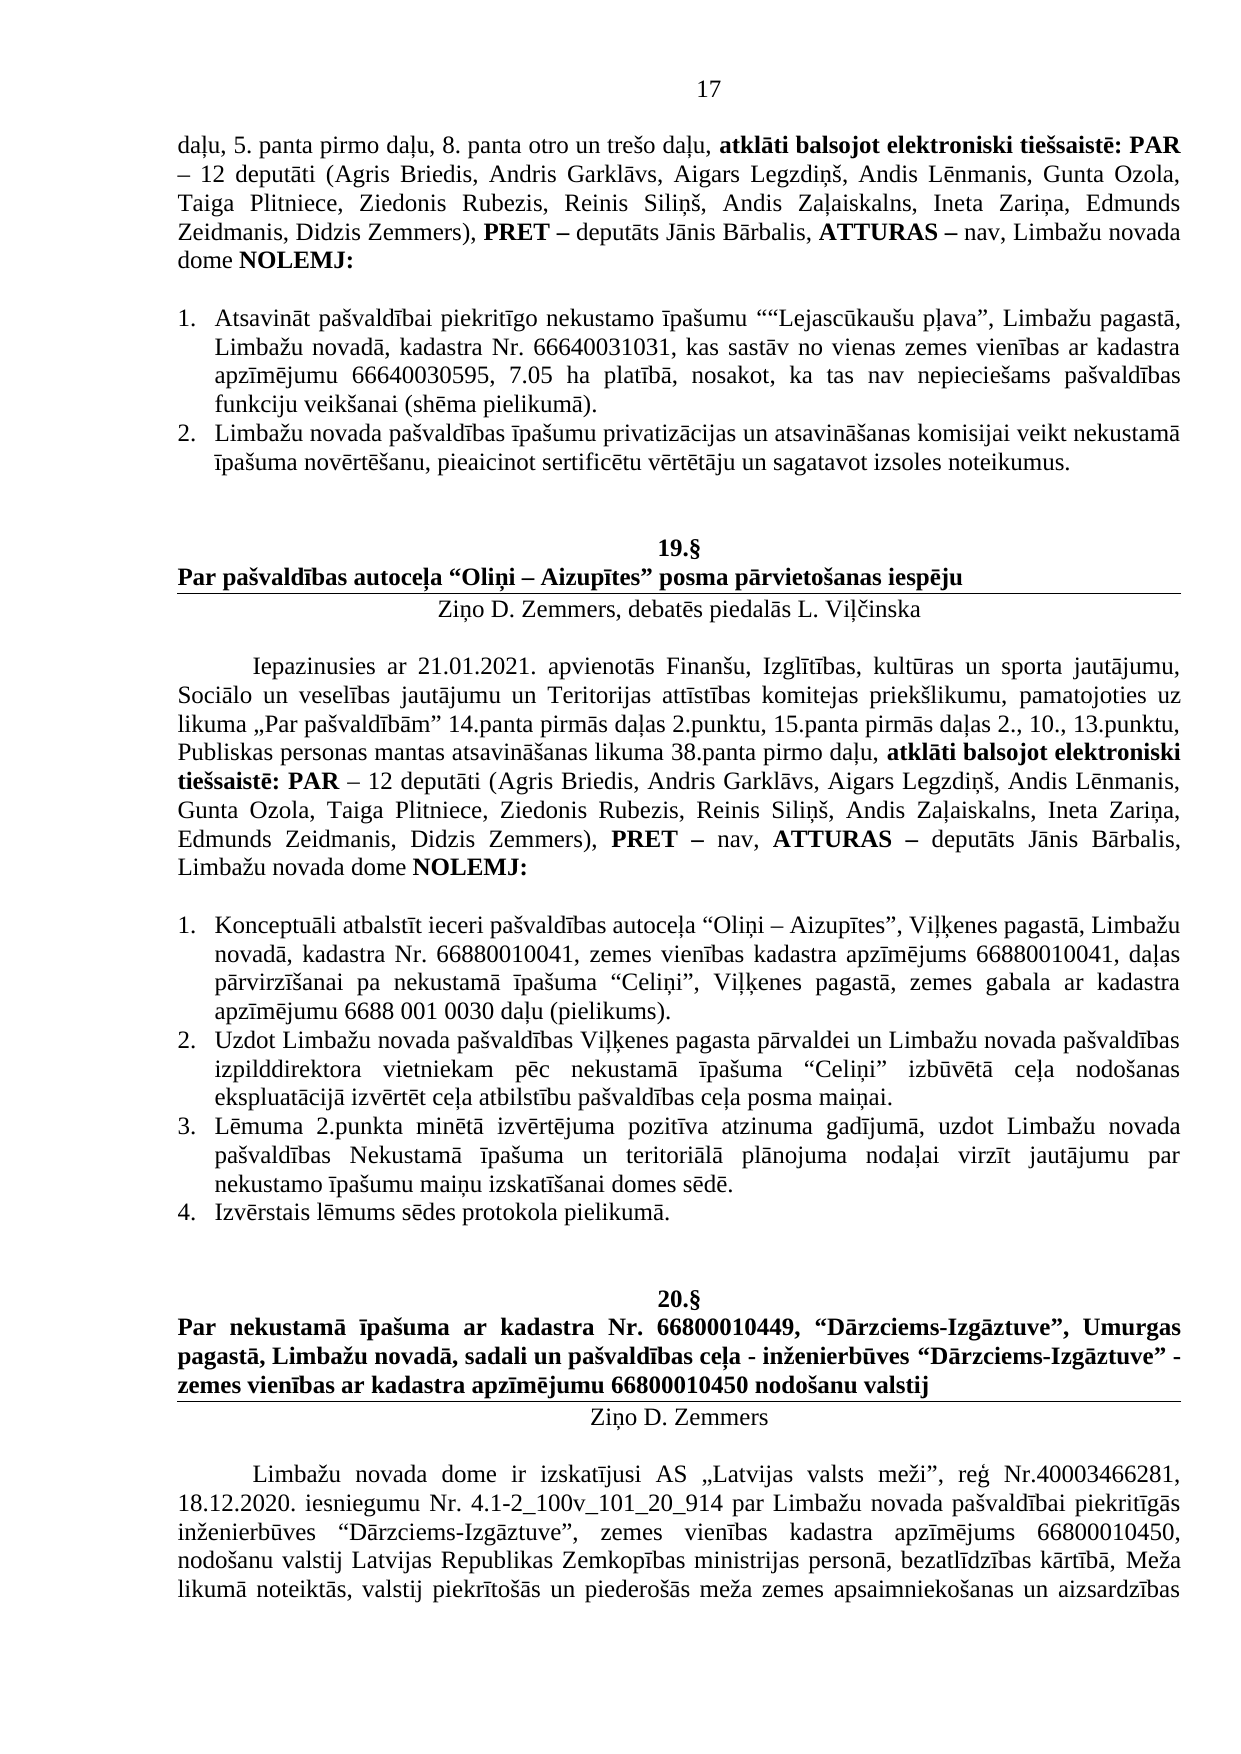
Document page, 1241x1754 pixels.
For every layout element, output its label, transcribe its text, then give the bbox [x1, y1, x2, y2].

text Par pašvaldības autoceļa “Oliņi – Aizupītes” posma pārvietošanas iespēju [177, 562, 1181, 593]
list Atsavināt pašvaldībai piekritīgo nekustamo īpašumu ““Lejascūkaušu pļava”, Limbažu pagastā, Limbažu novadā, kadastra Nr. 66640031031, kas sastāv no vienas zemes vienības ar kadastra apzīmējumu 66640030595, 7.05 ha platībā, nosakot, ka tas nav nepieciešams pašvaldības funkciju veikšanai (shēma pielikumā). [177, 303, 1181, 418]
text Ziņo D. Zemmers, debatēs piedalās L. Viļčinska [177, 594, 1181, 622]
text Iepazinusies ar 21.01.2021. apvienotās Finanšu, Izglītības, kultūras un sporta jautājumu, Sociālo un veselības jautājumu un Teritorijas attīstības komitejas priekšlikumu, pamatojoties uz likuma „Par pašvaldībām” 14.panta pirmās daļas 2.punktu, 15.panta pirmās daļas 2., 10., 13.punktu, Publiskas personas mantas atsavināšanas likuma 38.panta pirmo daļu, atklāti balsojot elektroniski tiešsaistē: PAR – 12 deputāti (Agris Briedis, Andris Garklāvs, Aigars Legzdiņš, Andis Lēnmanis, Gunta Ozola, Taiga Plitniece, Ziedonis Rubezis, Reinis Siliņš, Andis Zaļaiskalns, Ineta Zariņa, Edmunds Zeidmanis, Didzis Zemmers), PRET – nav, ATTURAS – deputāts Jānis Bārbalis, Limbažu novada dome NOLEMJ: [177, 651, 1181, 881]
text Par nekustamā īpašuma ar kadastra Nr. 66800010449, “Dārzciems-Izgāztuve”, Umurgas pagastā, Limbažu novadā, sadali un pašvaldības ceļa - inženierbūves “Dārzciems-Izgāztuve” - zemes vienības ar kadastra apzīmējumu 66800010450 nodošanu valstij [177, 1312, 1181, 1401]
text 19.§ [177, 533, 1181, 562]
text 20.§ [177, 1284, 1181, 1312]
text Ziņo D. Zemmers [177, 1402, 1181, 1431]
list Izvērstais lēmums sēdes protokola pielikumā. [177, 1197, 1181, 1226]
list Konceptuāli atbalstīt ieceri pašvaldības autoceļa “Oliņi – Aizupītes”, Viļķenes pagastā, Limbažu novadā, kadastra Nr. 66880010041, zemes vienības kadastra apzīmējums 66880010041, daļas pārvirzīšanai pa nekustamā īpašuma “Celiņi”, Viļķenes pagastā, zemes gabala ar kadastra apzīmējumu 6688 001 0030 daļu (pielikums). [177, 910, 1181, 1025]
list Limbažu novada pašvaldības īpašumu privatizācijas un atsavināšanas komisijai veikt nekustamā īpašuma novērtēšanu, pieaicinot sertificētu vērtētāju un sagatavot izsoles noteikumus. [177, 418, 1181, 476]
list Uzdot Limbažu novada pašvaldības Viļķenes pagasta pārvaldei un Limbažu novada pašvaldības izpilddirektora vietniekam pēc nekustamā īpašuma “Celiņi” izbūvētā ceļa nodošanas ekspluatācijā izvērtēt ceļa atbilstību pašvaldības ceļa posma maiņai. [177, 1025, 1181, 1111]
list Lēmuma 2.punkta minētā izvērtējuma pozitīva atzinuma gadījumā, uzdot Limbažu novada pašvaldības Nekustamā īpašuma un teritoriālā plānojuma nodaļai virzīt jautājumu par nekustamo īpašumu maiņu izskatīšanai domes sēdē. [177, 1111, 1181, 1197]
